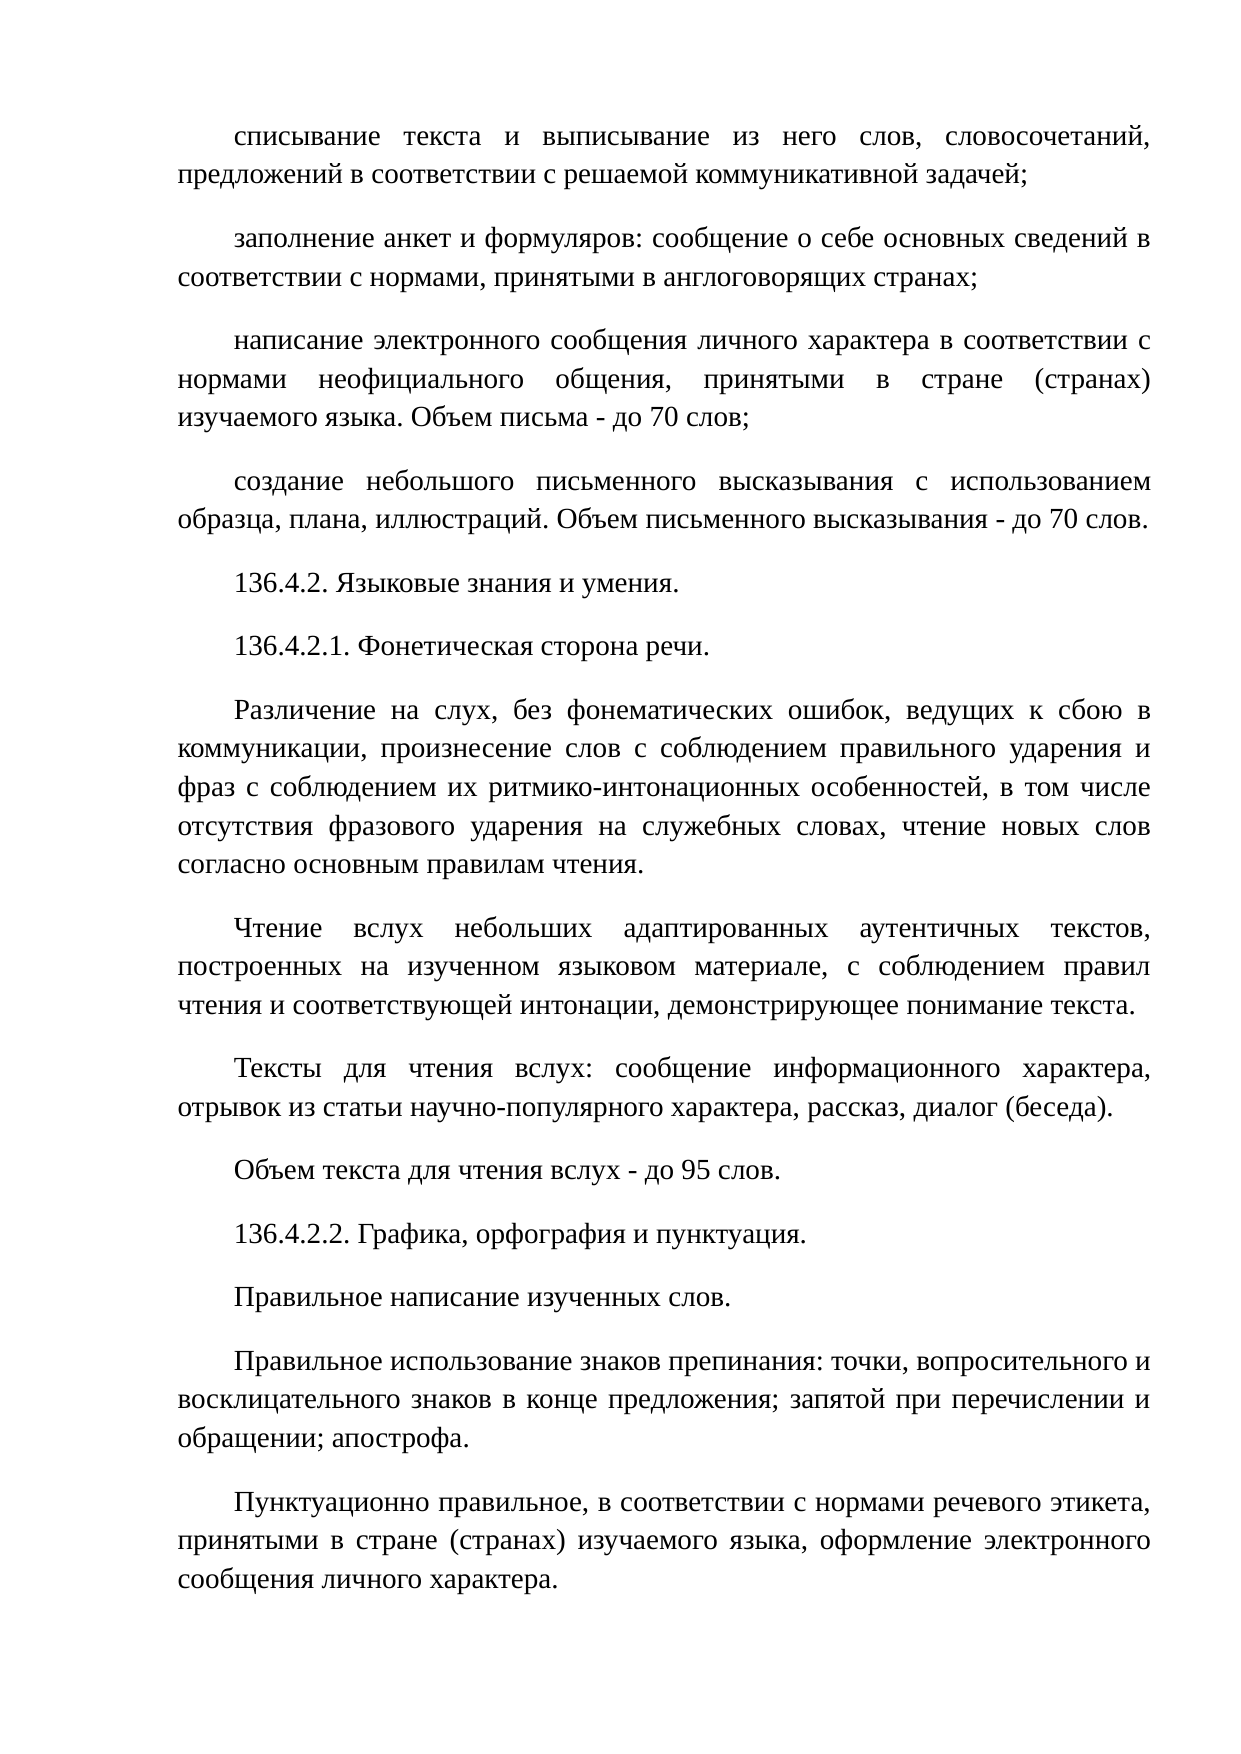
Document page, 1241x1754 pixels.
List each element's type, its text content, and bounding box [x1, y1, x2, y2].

text Правильное использование знаков препинания: точки, вопросительного и восклицательного знаков в конце предложения; запятой при перечислении и обращении; апострофа. [177, 1343, 1152, 1454]
text Чтение вслух небольших адаптированных аутентичных текстов, построенных на изученном языковом материале, с соблюдением правил чтения и соответствующей интонации, демонстрирующее понимание текста. [177, 910, 1152, 1020]
text Объем текста для чтения вслух - до 95 слов. [177, 1152, 1152, 1186]
text заполнение анкет и формуляров: сообщение о себе основных сведений в соответствии с нормами, принятыми в англоговорящих странах; [177, 220, 1152, 292]
text списывание текста и выписывание из него слов, словосочетаний, предложений в соответствии с решаемой коммуникативной задачей; [177, 118, 1152, 190]
text Пунктуационно правильное, в соответствии с нормами речевого этикета, принятыми в стране (странах) изучаемого языка, оформление электронного сообщения личного характера. [177, 1484, 1152, 1594]
text 136.4.2.1. Фонетическая сторона речи. [177, 628, 1152, 662]
text Различение на слух, без фонематических ошибок, ведущих к сбою в коммуникации, произнесение слов с соблюдением правильного ударения и фраз с соблюдением их ритмико-интонационных особенностей, в том числе отсутствия фразового ударения на служебных словах, чтение новых слов согласно основным правилам чтения. [177, 692, 1152, 880]
text написание электронного сообщения личного характера в соответствии с нормами неофициального общения, принятыми в стране (странах) изучаемого языка. Объем письма - до 70 слов; [177, 322, 1152, 433]
text 136.4.2. Языковые знания и умения. [177, 565, 1152, 598]
text создание небольшого письменного высказывания с использованием образца, плана, иллюстраций. Объем письменного высказывания - до 70 слов. [177, 463, 1152, 535]
text Тексты для чтения вслух: сообщение информационного характера, отрывок из статьи научно-популярного характера, рассказ, диалог (беседа). [177, 1050, 1152, 1122]
text Правильное написание изученных слов. [177, 1279, 1152, 1313]
text 136.4.2.2. Графика, орфография и пунктуация. [177, 1216, 1152, 1249]
